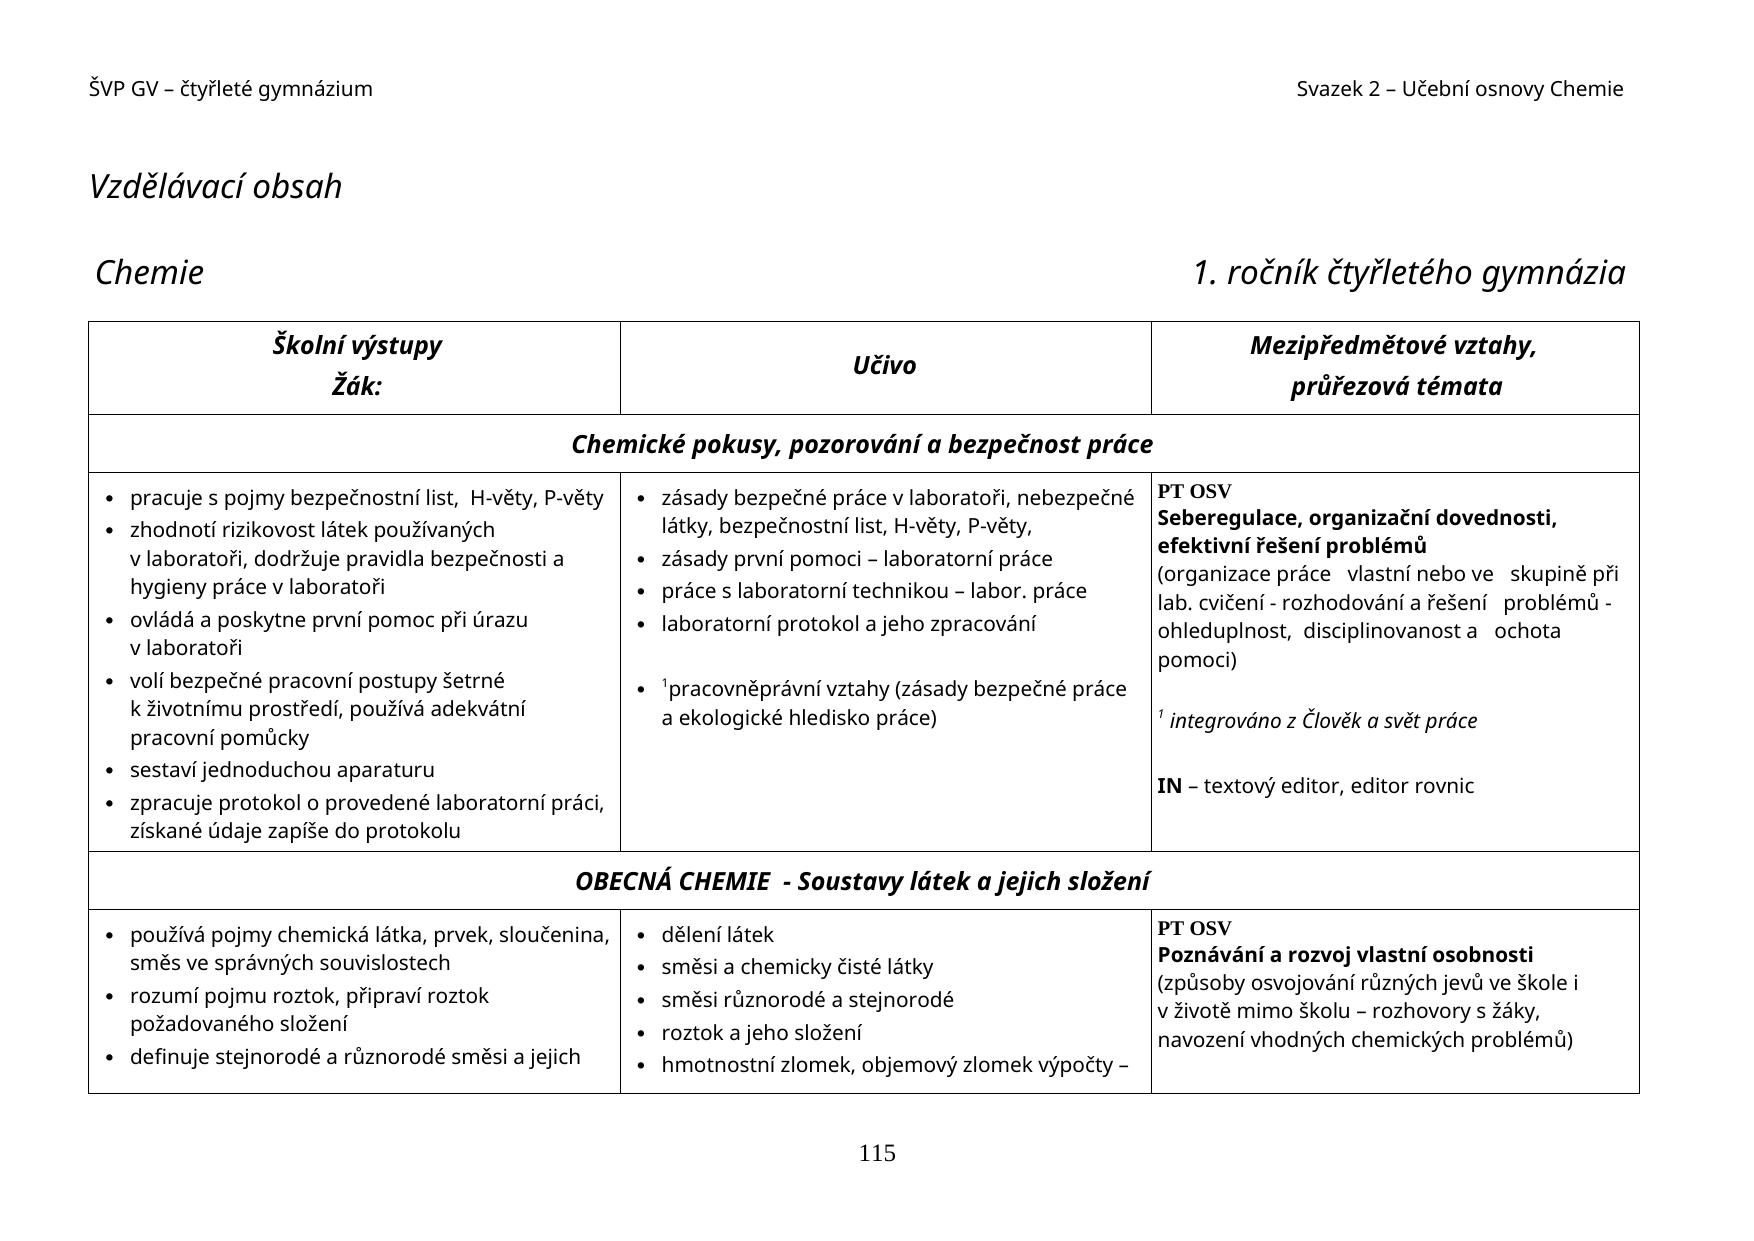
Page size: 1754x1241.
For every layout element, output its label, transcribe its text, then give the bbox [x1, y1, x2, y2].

table_cell Chemické pokusy, pozorování a bezpečnost práce [89, 415, 1639, 472]
table_cell OBECNÁ CHEMIE - Soustavy látek a jejich složení [89, 852, 1639, 909]
table_cell pracuje s pojmy bezpečnostní list, H-věty, P-věty zhodnotí rizikovost látek používaných v laboratoři, dodržuje pravidla bezpečnosti a hygieny práce v laboratoři ovládá a poskytne první pomoc při úrazu v laboratoři volí bezpečné pracovní postupy šetrné k životnímu prostředí, používá adekvátní pracovní pomůcky sestaví jednoduchou aparaturu zpracuje protokol o provedené laboratorní práci, získané údaje zapíše do protokolu [89, 473, 620, 851]
table_header Chemie 1. ročník čtyřletého gymnázia [89, 230, 1639, 321]
table_cell zásady bezpečné práce v laboratoři, nebezpečné látky, bezpečnostní list, H-věty, P-věty, zásady první pomoci – laboratorní práce práce s laboratorní technikou – labor. práce laboratorní protokol a jeho zpracování 1pracovněprávní vztahy (zásady bezpečné práce a ekologické hledisko práce) [621, 473, 1151, 851]
table_cell Školní výstupy Žák: [89, 322, 620, 414]
table_cell Mezipředmětové vztahy, průřezová témata [1152, 322, 1639, 414]
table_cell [621, 910, 1151, 1092]
text Vzdělávací obsah [89, 162, 1665, 208]
table_cell Učivo [621, 322, 1151, 414]
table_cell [1152, 910, 1639, 1092]
table_cell PT OSV Seberegulace, organizační dovednosti, efektivní řešení problémů (organizace práce vlastní nebo ve skupině při lab. cvičení - rozhodování a řešení problémů - ohleduplnost, disciplinovanost a ochota pomoci) 1 integrováno z Člověk a svět práce IN – textový editor, editor rovnic [1152, 473, 1639, 851]
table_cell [89, 910, 620, 1092]
